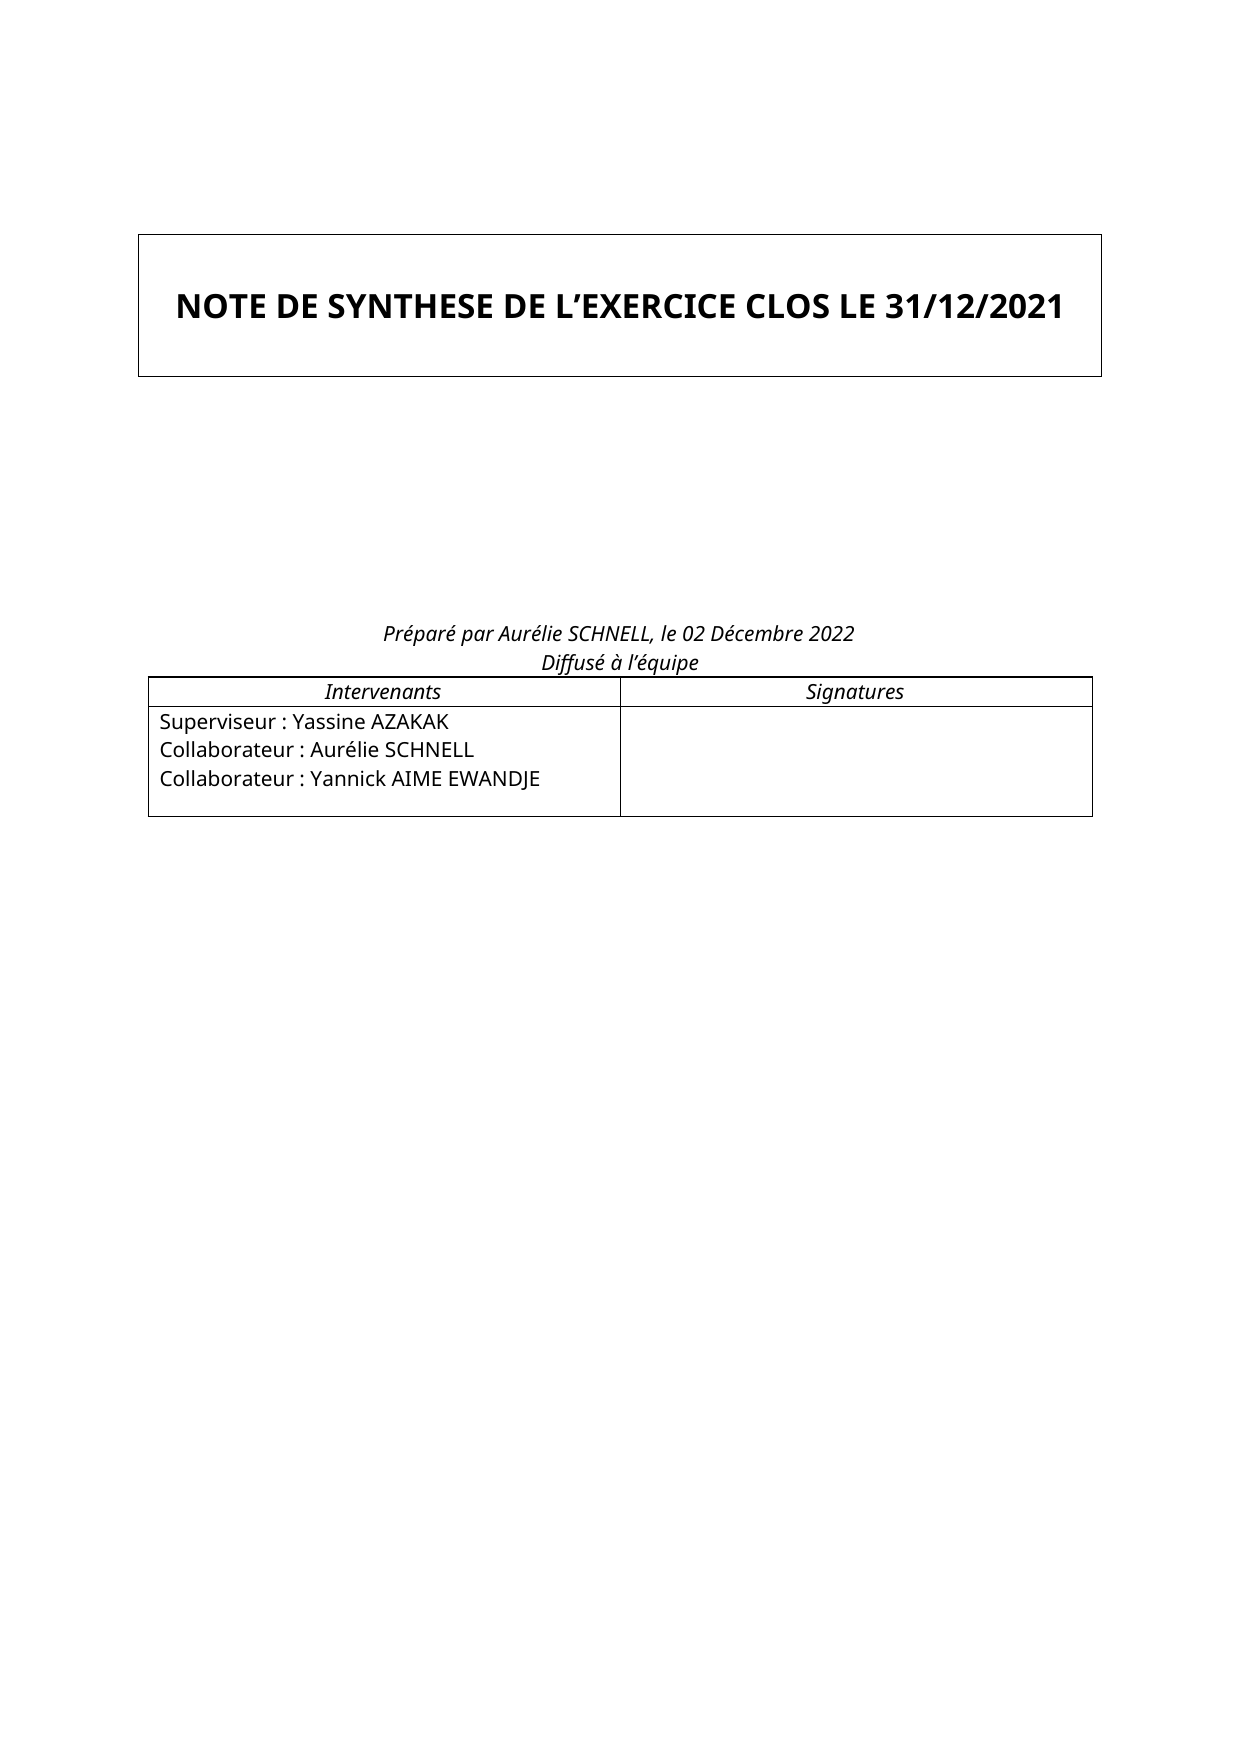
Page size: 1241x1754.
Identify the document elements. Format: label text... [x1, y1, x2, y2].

table_header Signatures [621, 678, 1092, 706]
text NOTE DE SYNTHESE DE L’EXERCICE CLOS LE 31/12/2021 [148, 283, 1093, 328]
table_cell Superviseur : Yassine AZAKAK Collaborateur : Aurélie SCHNELL Collaborateur : Yannick AIME EWANDJE [149, 707, 620, 816]
text Préparé par Aurélie SCHNELL, le 02 Décembre 2022 [148, 619, 1093, 648]
table_header Intervenants [149, 678, 620, 706]
text Diffusé à l’équipe [148, 648, 1093, 676]
table_cell [621, 707, 1092, 816]
